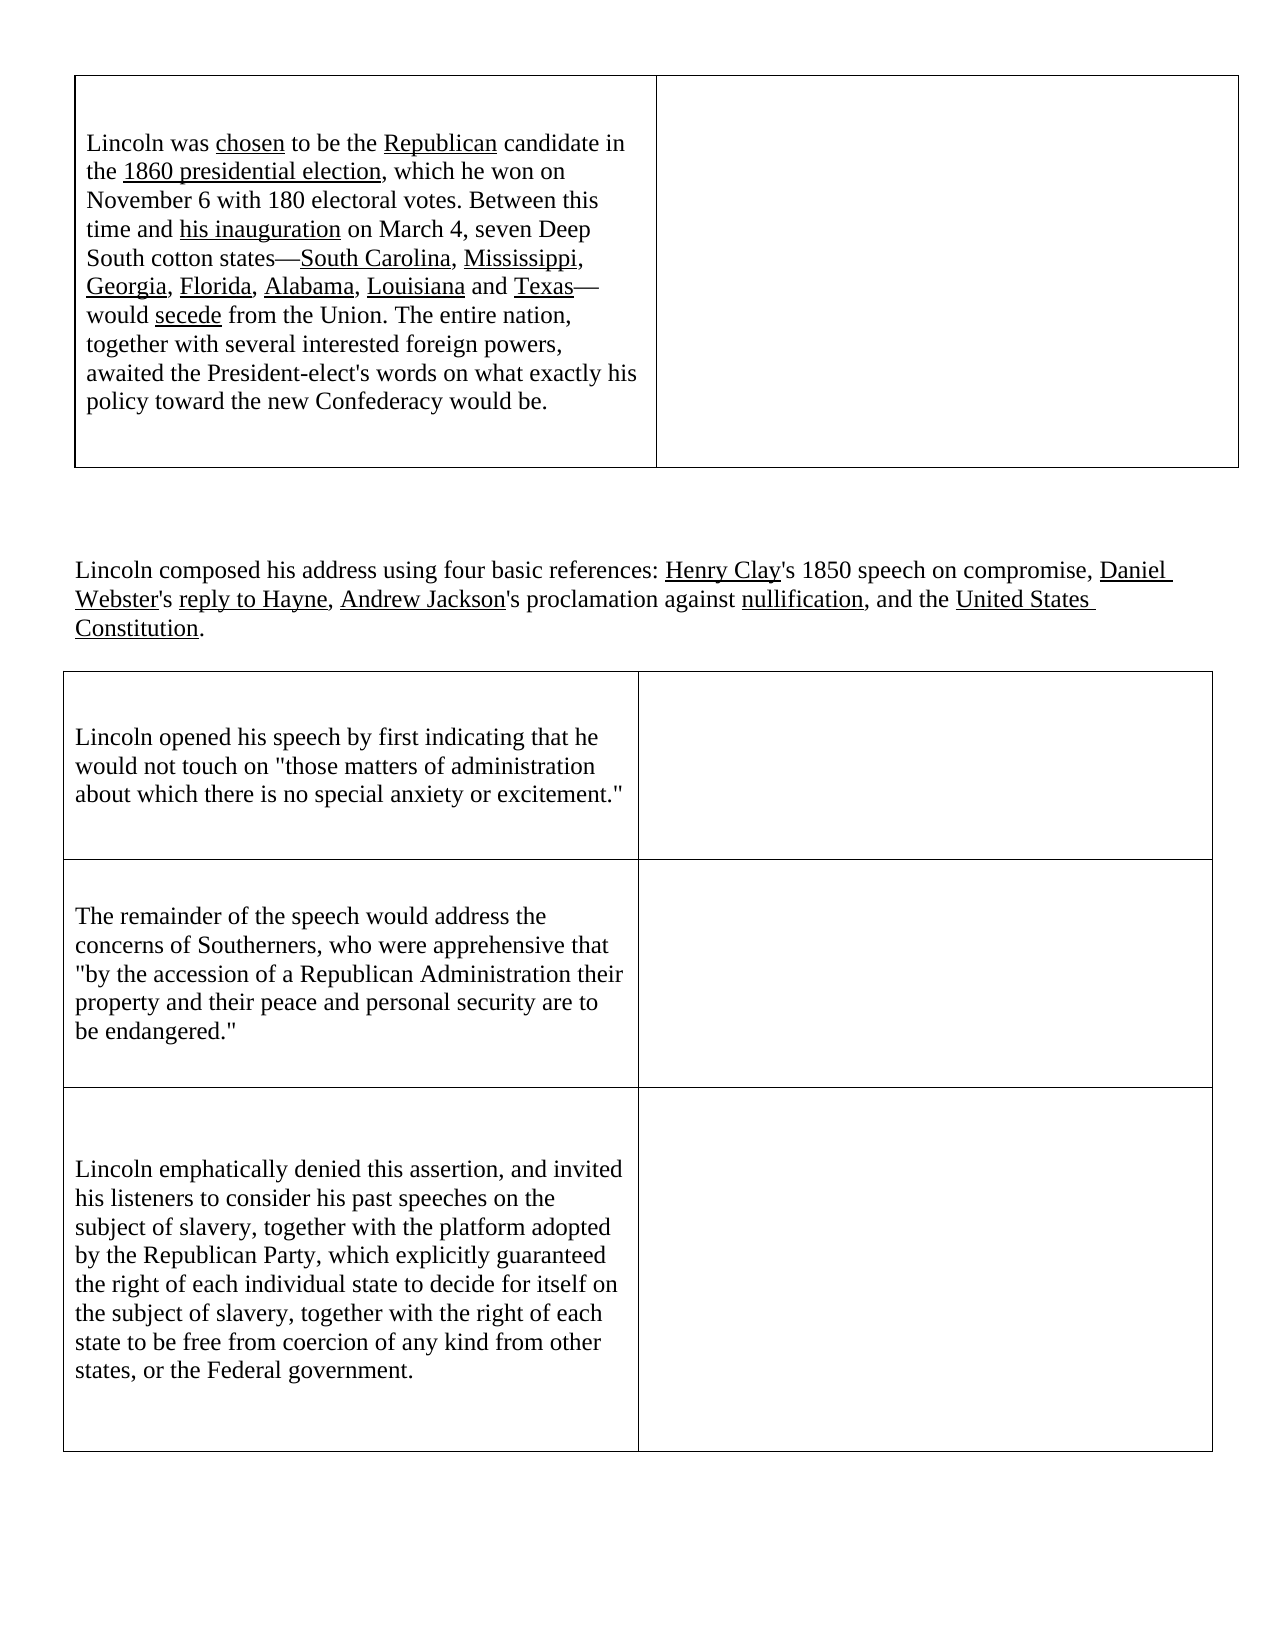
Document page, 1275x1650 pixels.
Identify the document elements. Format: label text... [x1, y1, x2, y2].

table_header Lincoln was chosen to be the Republican candidate in the 1860 presidential election, which he won on November 6 with 180 electoral votes. Between this time and his inauguration on March 4, seven Deep South cotton states—South Carolina, Mississippi, Georgia, Florida, Alabama, Louisiana and Texas—would secede from the Union. The entire nation, together with several interested foreign powers, awaited the President-elect's words on what exactly his policy toward the new Confederacy would be. [76, 76, 656, 467]
table_header [639, 672, 1212, 859]
table_cell Lincoln emphatically denied this assertion, and invited his listeners to consider his past speeches on the subject of slavery, together with the platform adopted by the Republican Party, which explicitly guaranteed the right of each individual state to decide for itself on the subject of slavery, together with the right of each state to be free from coercion of any kind from other states, or the Federal government. [64, 1088, 638, 1451]
table_cell [639, 1088, 1212, 1451]
table_header [657, 76, 1238, 467]
table_cell [639, 860, 1212, 1087]
table_header Lincoln opened his speech by first indicating that he would not touch on "those matters of administration about which there is no special anxiety or excitement." [64, 672, 638, 859]
table_cell The remainder of the speech would address the concerns of Southerners, who were apprehensive that "by the accession of a Republican Administration their property and their peace and personal security are to be endangered." [64, 860, 638, 1087]
text Lincoln composed his address using four basic references: Henry Clay's 1850 speech on compromise, Daniel Webster's reply to Hayne, Andrew Jackson's proclamation against nullification, and the United States Constitution. [75, 555, 1200, 641]
